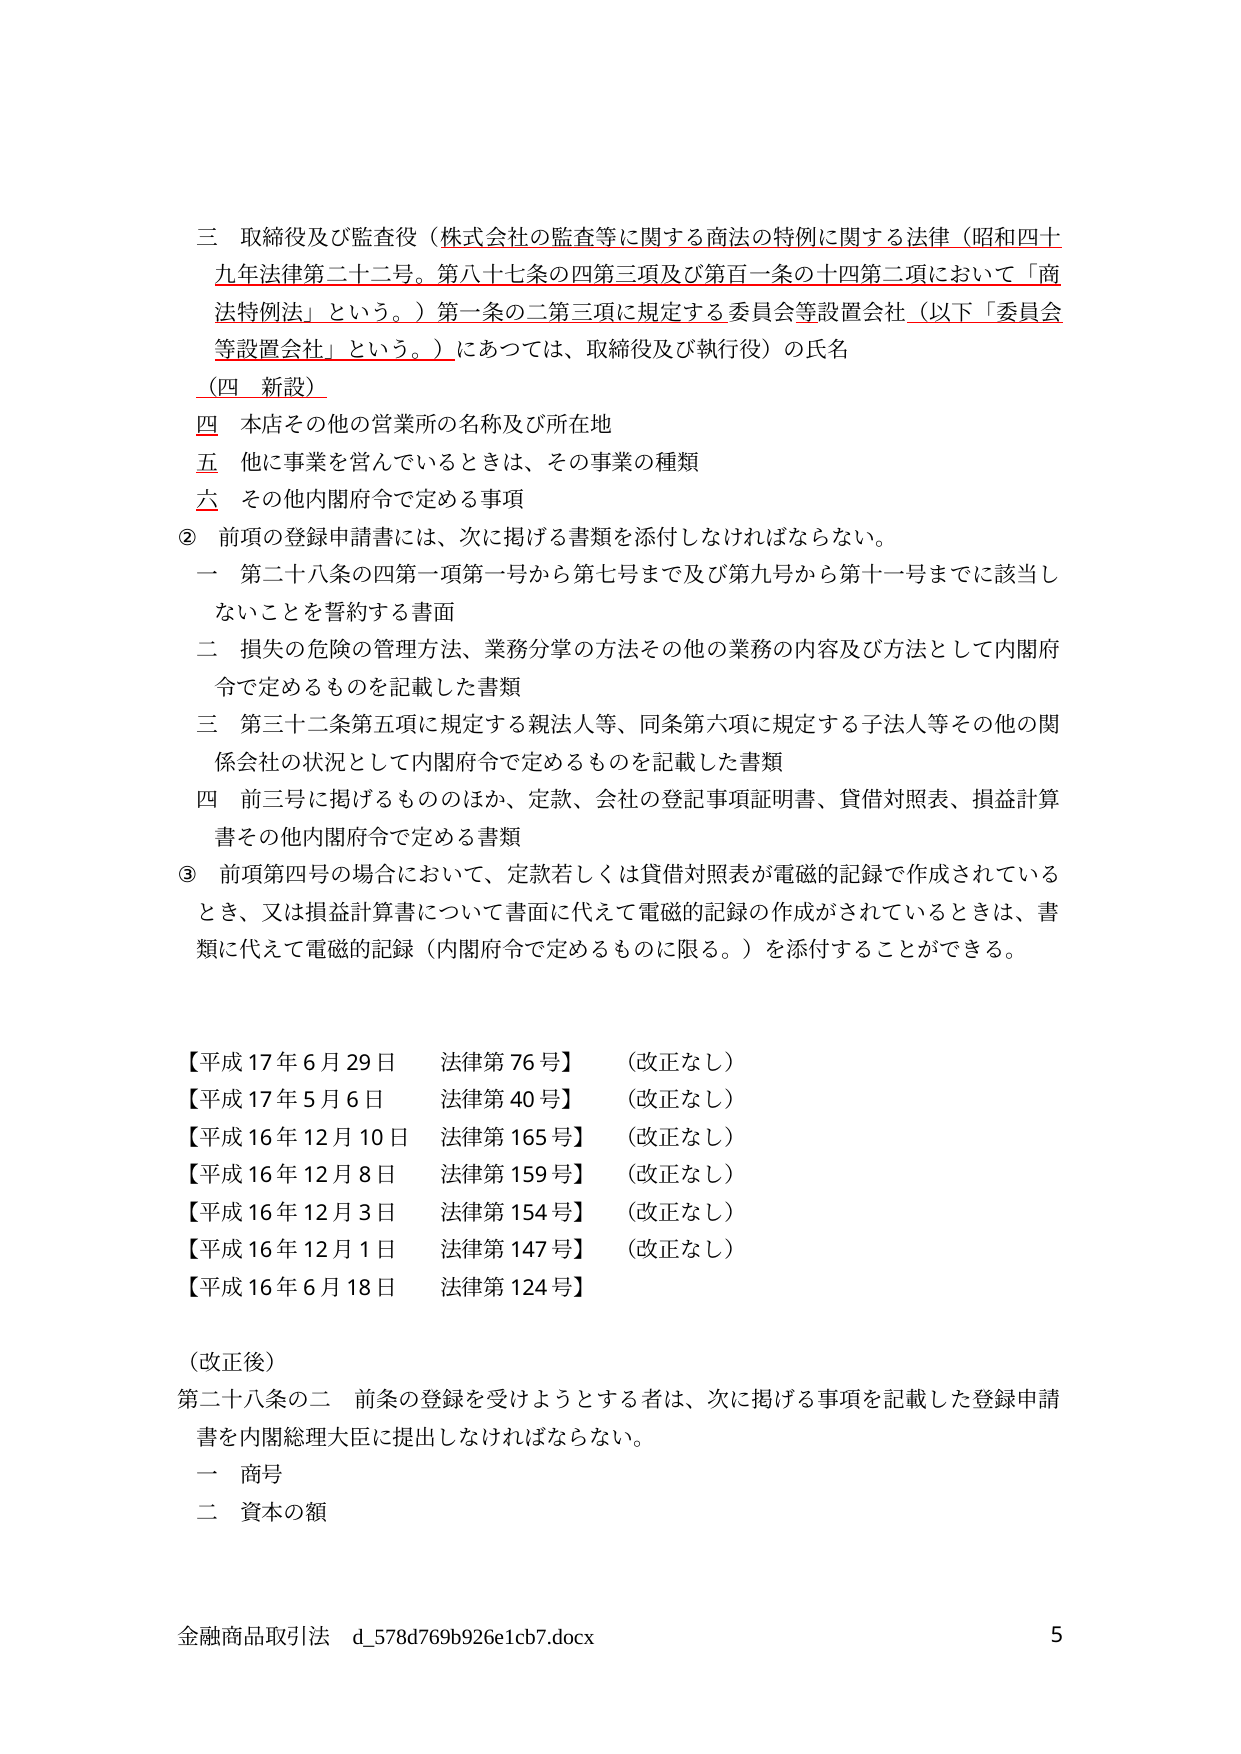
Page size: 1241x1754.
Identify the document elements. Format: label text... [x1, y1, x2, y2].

text ② 前項の登録申請書には、次に掲げる書類を添付しなければならない。 [177, 517, 1063, 554]
text 一 商号 [196, 1454, 1063, 1492]
text 【平成16年12月3日 法律第154号】 （改正なし） [177, 1192, 1063, 1229]
text ③ 前項第四号の場合において、定款若しくは貸借対照表が電磁的記録で作成されているとき、又は損益計算書について書面に代えて電磁的記録の作成がされているときは、書類に代えて電磁的記録（内閣府令で定めるものに限る。）を添付することができる。 [177, 854, 1063, 967]
text 二 資本の額 [196, 1492, 1063, 1529]
text 四 前三号に掲げるもののほか、定款、会社の登記事項証明書、貸借対照表、損益計算書その他内閣府令で定める書類 [196, 779, 1063, 854]
text 【平成16年12月1日 法律第147号】 （改正なし） [177, 1229, 1063, 1267]
text 五 他に事業を営んでいるときは、その事業の種類 [196, 442, 1063, 479]
text 一 第二十八条の四第一項第一号から第七号まで及び第九号から第十一号までに該当しないことを誓約する書面 [196, 554, 1063, 629]
text 二 損失の危険の管理方法、業務分掌の方法その他の業務の内容及び方法として内閣府令で定めるものを記載した書類 [196, 629, 1063, 704]
text 【平成17年6月29日 法律第76号】 （改正なし） [177, 1042, 1063, 1079]
text 【平成17年5月6日 法律第40号】 （改正なし） [177, 1079, 1063, 1117]
text （改正後） [177, 1342, 1063, 1379]
text （四 新設） [196, 367, 1063, 404]
text 六 その他内閣府令で定める事項 [196, 479, 1063, 517]
text 四 本店その他の営業所の名称及び所在地 [196, 404, 1063, 442]
text 【平成16年6月18日 法律第124号】 [177, 1267, 1063, 1304]
text 【平成16年12月8日 法律第159号】 （改正なし） [177, 1154, 1063, 1192]
text 第二十八条の二 前条の登録を受けようとする者は、次に掲げる事項を記載した登録申請書を内閣総理大臣に提出しなければならない。 [177, 1379, 1063, 1454]
text 三 第三十二条第五項に規定する親法人等、同条第六項に規定する子法人等その他の関係会社の状況として内閣府令で定めるものを記載した書類 [196, 704, 1063, 779]
text 三 取締役及び監査役（株式会社の監査等に関する商法の特例に関する法律（昭和四十九年法律第二十二号。第八十七条の四第三項及び第百一条の十四第二項において「商法特例法」という。）第一条の二第三項に規定する委員会等設置会社（以下「委員会等設置会社」という。）にあつては、取締役及び執行役）の氏名 [196, 217, 1063, 367]
text 【平成16年12月10日 法律第165号】 （改正なし） [177, 1117, 1063, 1154]
